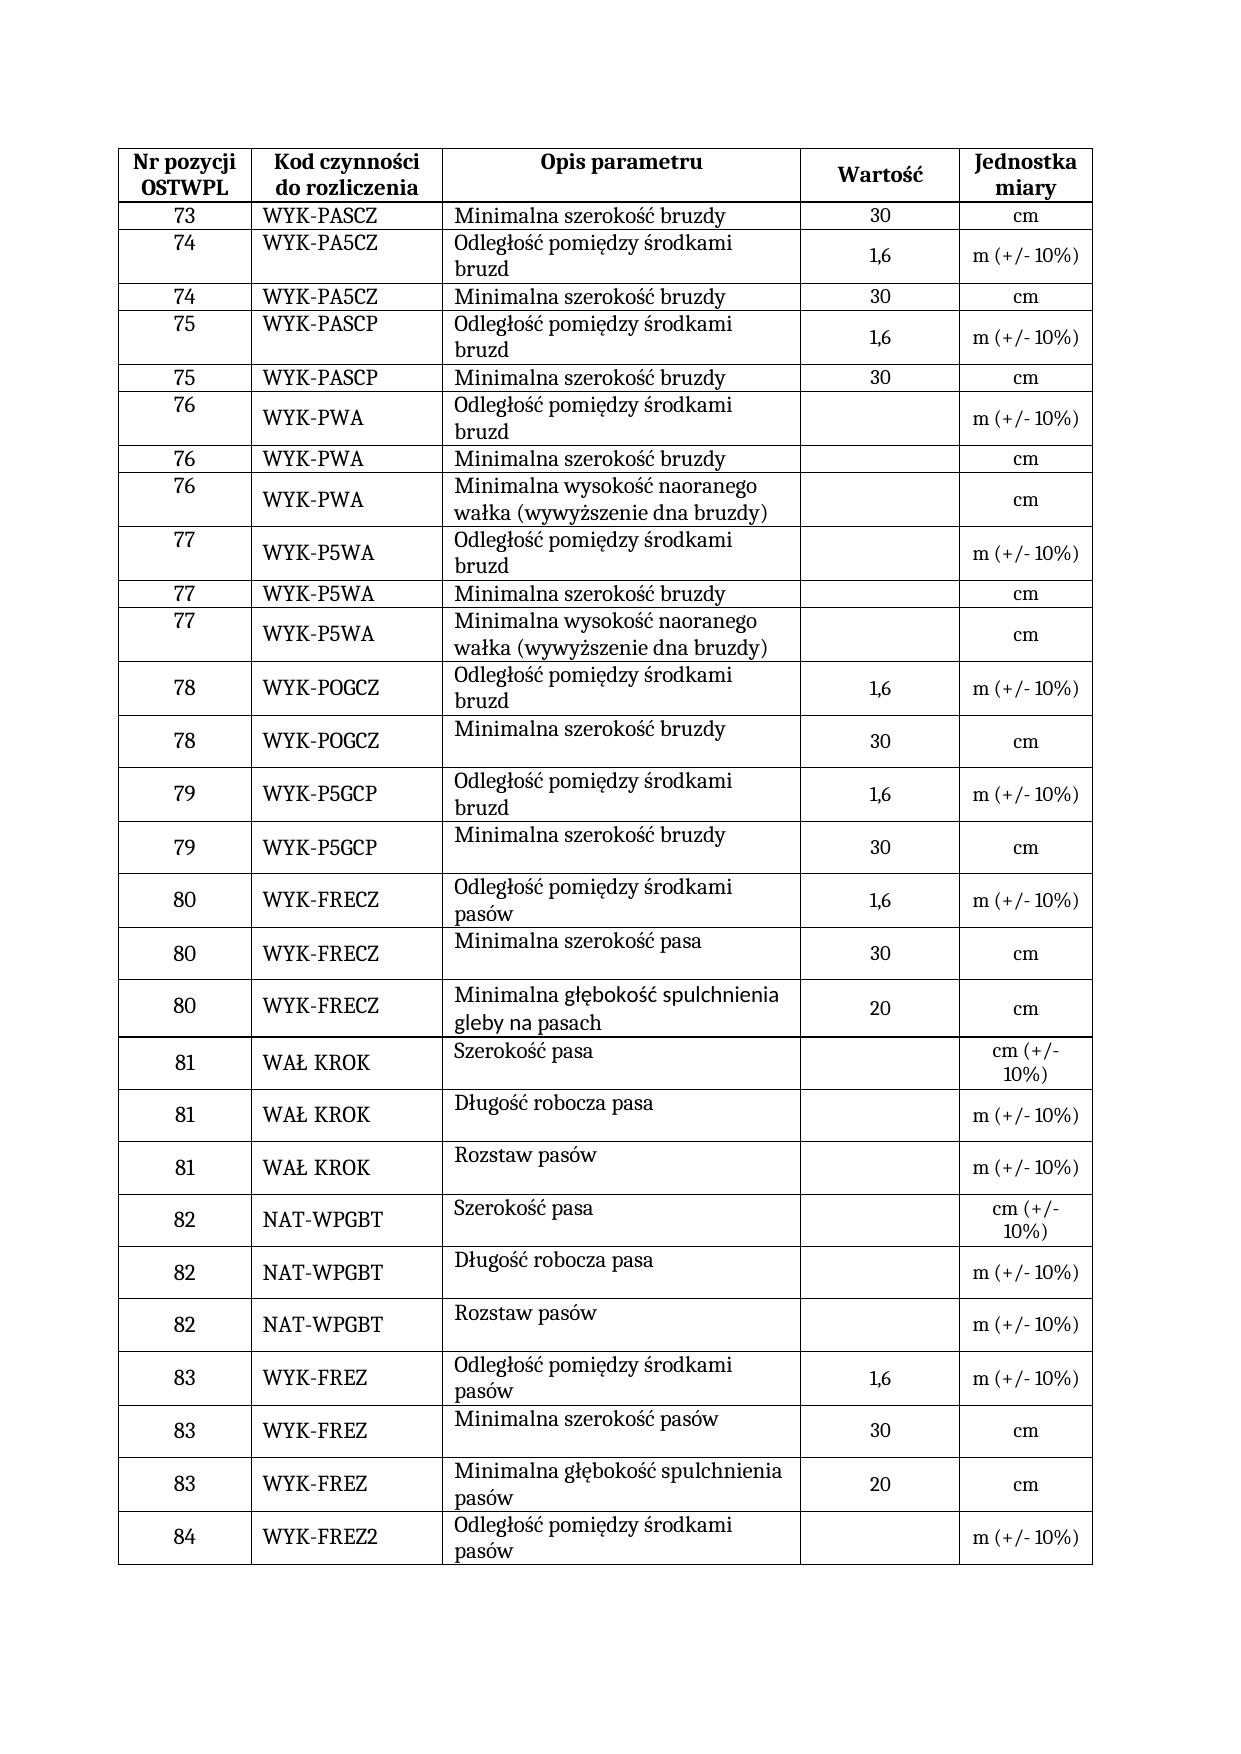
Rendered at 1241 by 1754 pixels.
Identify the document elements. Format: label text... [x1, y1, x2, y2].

table_cell 82 [119, 1247, 251, 1298]
table_cell Odległość pomiędzy środkami bruzd [443, 311, 800, 364]
table_cell [801, 1195, 959, 1246]
table_cell Minimalna szerokość bruzdy [443, 581, 800, 607]
table_cell WYK-PWA [252, 473, 442, 526]
table_cell Odległość pomiędzy środkami bruzd [443, 768, 800, 821]
table_cell m (+/- 10%) [960, 1247, 1092, 1298]
table_cell WYK-P5WA [252, 527, 442, 580]
table_cell [801, 446, 959, 472]
table_cell cm (+/- 10%) [960, 1195, 1092, 1246]
table_cell 1,6 [801, 311, 959, 364]
table_cell Minimalna szerokość bruzdy [443, 284, 800, 310]
table_header Nr pozycji OSTWPL [119, 149, 251, 201]
table_cell 82 [119, 1195, 251, 1246]
table_cell WYK-P5WA [252, 608, 442, 661]
table_cell Odległość pomiędzy środkami pasów [443, 1512, 800, 1564]
table_cell Minimalna wysokość naoranego wałka (wywyższenie dna bruzdy) [443, 608, 800, 661]
table_cell NAT-WPGBT [252, 1247, 442, 1298]
table_cell 77 [119, 581, 251, 607]
table_cell m (+/- 10%) [960, 527, 1092, 580]
table_header Kod czynności do rozliczenia [252, 149, 442, 201]
table_cell 80 [119, 928, 251, 979]
table_cell 30 [801, 203, 959, 229]
table_cell WYK-P5GCP [252, 822, 442, 873]
table_cell 76 [119, 473, 251, 526]
table_cell Odległość pomiędzy środkami bruzd [443, 662, 800, 714]
table_cell WYK-PASCP [252, 311, 442, 364]
table_header Wartość [801, 149, 959, 201]
table_cell cm [960, 284, 1092, 310]
table_cell Minimalna szerokość bruzdy [443, 365, 800, 391]
table_cell Odległość pomiędzy środkami bruzd [443, 392, 800, 445]
table_cell 74 [119, 284, 251, 310]
table_cell 82 [119, 1299, 251, 1351]
table_cell cm [960, 446, 1092, 472]
table_cell Odległość pomiędzy środkami pasów [443, 1352, 800, 1404]
table_cell Minimalna głębokość spulchnienia gleby na pasach [443, 980, 800, 1036]
table_cell Minimalna szerokość bruzdy [443, 716, 800, 767]
table_cell Odległość pomiędzy środkami bruzd [443, 527, 800, 580]
table_cell cm [960, 473, 1092, 526]
table_cell Odległość pomiędzy środkami bruzd [443, 230, 800, 282]
table_cell cm [960, 716, 1092, 767]
table_cell Minimalna szerokość bruzdy [443, 203, 800, 229]
table_cell WYK-POGCZ [252, 662, 442, 714]
table_cell 76 [119, 446, 251, 472]
table_cell m (+/- 10%) [960, 392, 1092, 445]
table_cell WYK-PASCP [252, 365, 442, 391]
table_cell Rozstaw pasów [443, 1142, 800, 1193]
table_cell 30 [801, 365, 959, 391]
table_cell [801, 392, 959, 445]
table_cell 1,6 [801, 1352, 959, 1404]
table_cell m (+/- 10%) [960, 230, 1092, 282]
table_cell Minimalna szerokość bruzdy [443, 822, 800, 873]
table_cell WYK-P5GCP [252, 768, 442, 821]
table_cell 75 [119, 311, 251, 364]
table_cell cm [960, 928, 1092, 979]
table_cell NAT-WPGBT [252, 1195, 442, 1246]
table_cell WYK-PWA [252, 392, 442, 445]
table_cell [801, 1142, 959, 1193]
table_cell WYK-PASCZ [252, 203, 442, 229]
table_cell WYK-FRECZ [252, 874, 442, 927]
table_cell Szerokość pasa [443, 1195, 800, 1246]
table_cell 30 [801, 284, 959, 310]
table_cell WYK-FREZ [252, 1352, 442, 1404]
table_cell m (+/- 10%) [960, 311, 1092, 364]
table_cell 76 [119, 392, 251, 445]
table_cell Minimalna szerokość pasów [443, 1406, 800, 1457]
table_cell WAŁ KROK [252, 1142, 442, 1193]
table_cell NAT-WPGBT [252, 1299, 442, 1351]
table_cell m (+/- 10%) [960, 1352, 1092, 1404]
table_cell WYK-FRECZ [252, 980, 442, 1036]
table_cell WYK-PWA [252, 446, 442, 472]
table_cell cm (+/- 10%) [960, 1038, 1092, 1089]
table_cell 30 [801, 716, 959, 767]
table_cell m (+/- 10%) [960, 768, 1092, 821]
table_cell [801, 1512, 959, 1564]
table_cell WYK-PA5CZ [252, 230, 442, 282]
table_cell 77 [119, 527, 251, 580]
table_cell 78 [119, 662, 251, 714]
table_cell 79 [119, 822, 251, 873]
table_cell 84 [119, 1512, 251, 1564]
table_cell [801, 1299, 959, 1351]
table_cell WYK-FREZ [252, 1406, 442, 1457]
table_cell 1,6 [801, 768, 959, 821]
table_cell m (+/- 10%) [960, 1512, 1092, 1564]
table_cell 81 [119, 1142, 251, 1193]
table_cell cm [960, 608, 1092, 661]
table_cell [801, 1038, 959, 1089]
table_cell WYK-FRECZ [252, 928, 442, 979]
table_cell Minimalna szerokość pasa [443, 928, 800, 979]
table_cell 77 [119, 608, 251, 661]
table_cell Minimalna szerokość bruzdy [443, 446, 800, 472]
table_header Opis parametru [443, 149, 800, 201]
table_cell 1,6 [801, 874, 959, 927]
table_cell 75 [119, 365, 251, 391]
table_cell m (+/- 10%) [960, 1090, 1092, 1141]
table_cell Minimalna głębokość spulchnienia pasów [443, 1458, 800, 1511]
table_cell cm [960, 203, 1092, 229]
table_cell Długość robocza pasa [443, 1247, 800, 1298]
table_cell [801, 527, 959, 580]
table_cell 20 [801, 980, 959, 1036]
table_cell 30 [801, 1406, 959, 1457]
table_cell 20 [801, 1458, 959, 1511]
table_cell 83 [119, 1352, 251, 1404]
table_header Jednostka miary [960, 149, 1092, 201]
table_cell WAŁ KROK [252, 1090, 442, 1141]
table_cell WYK-PA5CZ [252, 284, 442, 310]
table_cell [801, 473, 959, 526]
table_cell cm [960, 1406, 1092, 1457]
table_cell 1,6 [801, 230, 959, 282]
table_cell [801, 1090, 959, 1141]
table_cell 83 [119, 1406, 251, 1457]
table_cell [801, 608, 959, 661]
table_cell 81 [119, 1090, 251, 1141]
table_cell 30 [801, 822, 959, 873]
table_cell 1,6 [801, 662, 959, 714]
table_cell Szerokość pasa [443, 1038, 800, 1089]
table_cell m (+/- 10%) [960, 662, 1092, 714]
table_cell m (+/- 10%) [960, 1299, 1092, 1351]
table_cell cm [960, 980, 1092, 1036]
table_cell 80 [119, 980, 251, 1036]
table_cell WYK-FREZ2 [252, 1512, 442, 1564]
table_cell 81 [119, 1038, 251, 1089]
table_cell [801, 1247, 959, 1298]
table_cell Minimalna wysokość naoranego wałka (wywyższenie dna bruzdy) [443, 473, 800, 526]
table_cell 80 [119, 874, 251, 927]
table_cell m (+/- 10%) [960, 1142, 1092, 1193]
table_cell Rozstaw pasów [443, 1299, 800, 1351]
table_cell WYK-FREZ [252, 1458, 442, 1511]
table_cell m (+/- 10%) [960, 874, 1092, 927]
table_cell WYK-POGCZ [252, 716, 442, 767]
table_cell 73 [119, 203, 251, 229]
table_cell 74 [119, 230, 251, 282]
table_cell 83 [119, 1458, 251, 1511]
table_cell WAŁ KROK [252, 1038, 442, 1089]
table_cell 78 [119, 716, 251, 767]
table_cell WYK-P5WA [252, 581, 442, 607]
table_cell cm [960, 1458, 1092, 1511]
table_cell 79 [119, 768, 251, 821]
table_cell 30 [801, 928, 959, 979]
table_cell Długość robocza pasa [443, 1090, 800, 1141]
table_cell cm [960, 581, 1092, 607]
table_cell [801, 581, 959, 607]
table_cell cm [960, 365, 1092, 391]
table_cell cm [960, 822, 1092, 873]
table_cell Odległość pomiędzy środkami pasów [443, 874, 800, 927]
